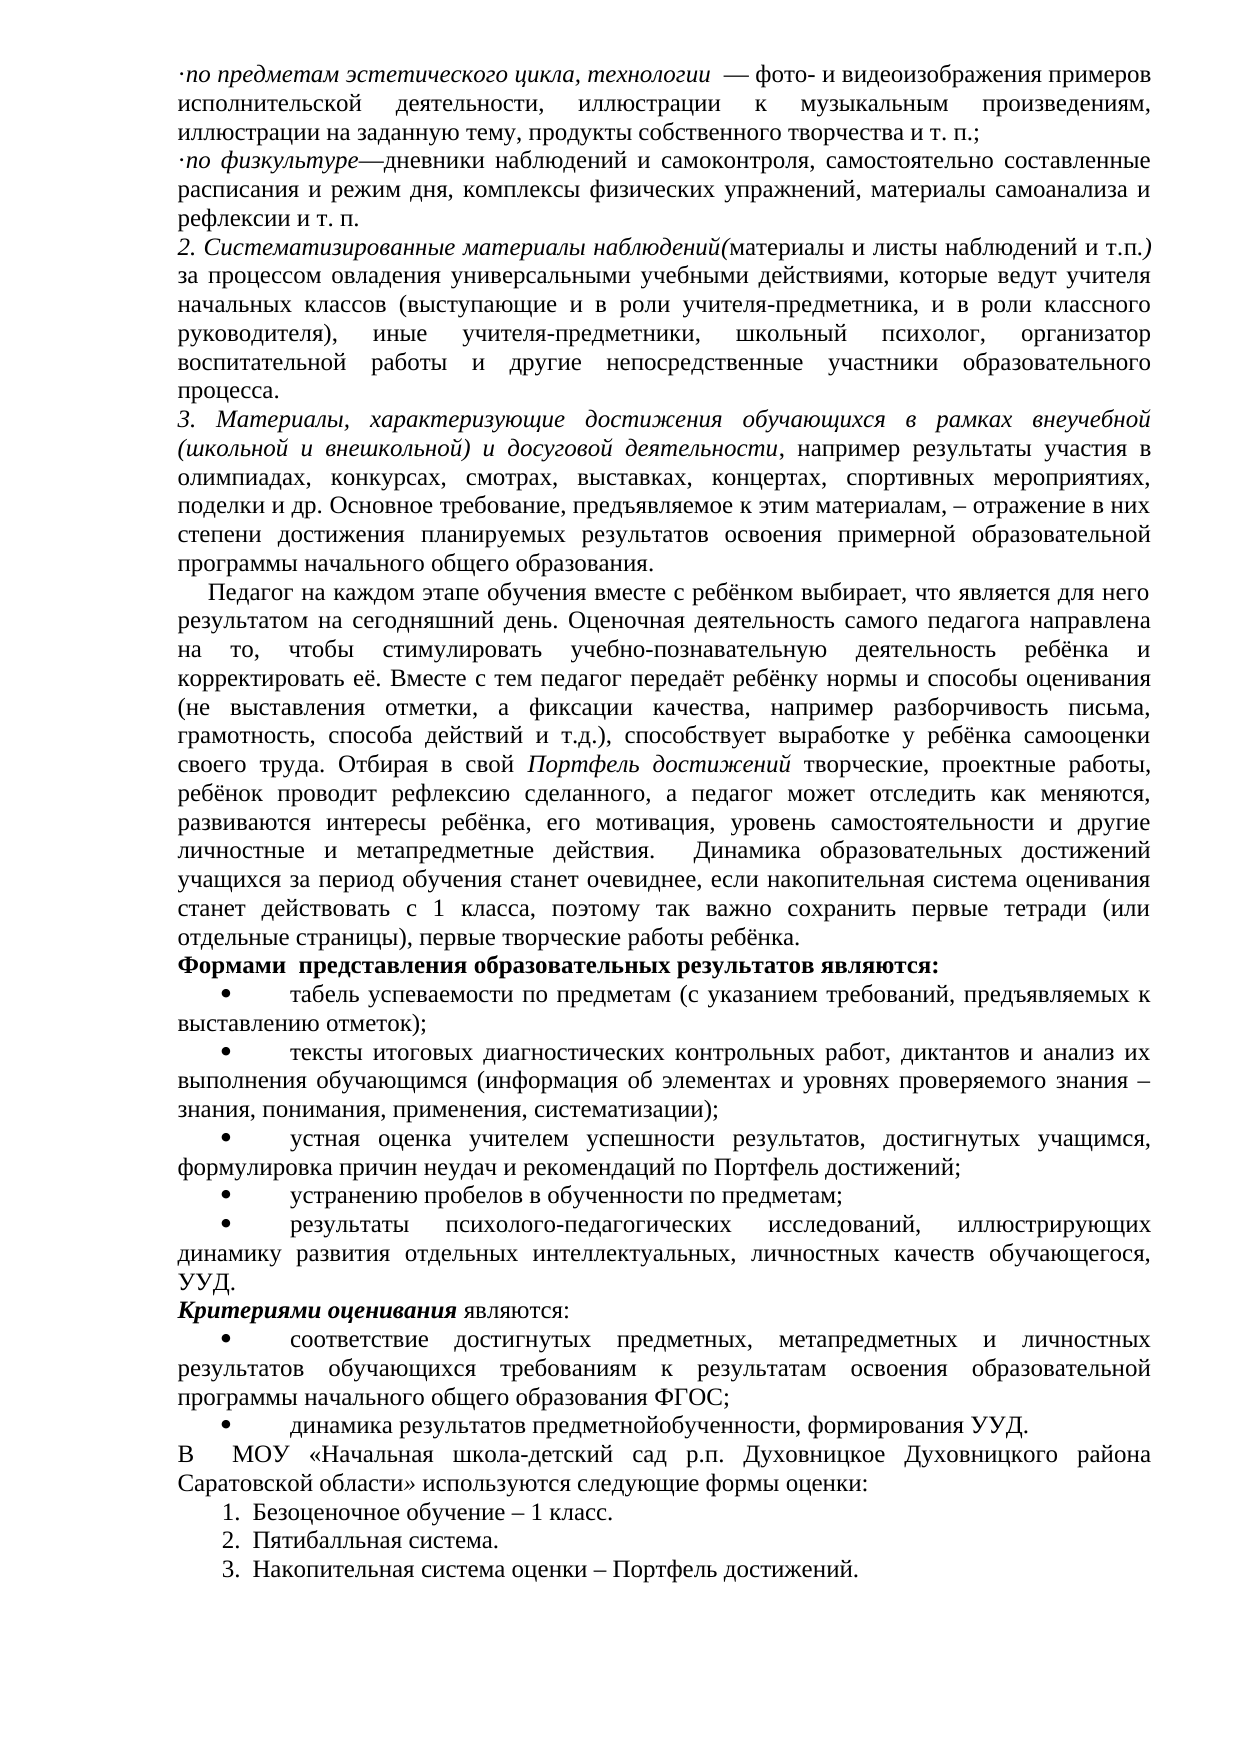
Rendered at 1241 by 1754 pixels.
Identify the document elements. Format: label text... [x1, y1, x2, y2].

list Пятибалльная система. [177, 1525, 1152, 1554]
text Формами представления образовательных результатов являются: [177, 950, 1152, 979]
text Педагог на каждом этапе обучения вместе с ребёнком выбирает, что является для него результатом на сегодняшний день. Оценочная деятельность самого педагога направлена на то, чтобы стимулировать учебно-познавательную деятельность ребёнка и корректировать её. Вместе с тем педагог передаёт ребёнку нормы и способы оценивания (не выставления отметки, а фиксации качества, например разборчивость письма, грамотность, способа действий и т.д.), способствует выработке у ребёнка самооценки своего труда. Отбирая в свой Портфель достижений творческие, проектные работы, ребёнок проводит рефлексию сделанного, а педагог может отследить как меняются, развиваются интересы ребёнка, его мотивация, уровень самостоятельности и другие личностные и метапредметные действия. Динамика образовательных достижений учащихся за период обучения станет очевиднее, если накопительная система оценивания станет действовать с 1 класса, поэтому так важно сохранить первые тетради (или отдельные страницы), первые творческие работы ребёнка. [177, 577, 1152, 950]
list динамика результатов предметнойобученности, формирования УУД. [177, 1410, 1152, 1439]
text В МОУ «Начальная школа-детский сад р.п. Духовницкое Духовницкого района Саратовской области» используются следующие формы оценки: [177, 1439, 1152, 1497]
text 2. Систематизированные материалы наблюдений(материалы и листы наблюдений и т.п.) за процессом овладения универсальными учебными действиями, которые ведут учителя начальных классов (выступающие и в роли учителя-предметника, и в роли классного руководителя), иные учителя-предметники, школьный психолог, организатор воспитательной работы и другие непосредственные участники образовательного процесса. [177, 232, 1152, 404]
list табель успеваемости по предметам (с указанием требований, предъявляемых к выставлению отметок); [177, 979, 1152, 1037]
list результаты психолого-педагогических исследований, иллюстрирующих динамику развития отдельных интеллектуальных, личностных качеств обучающегося, УУД. [177, 1209, 1152, 1295]
list устная оценка учителем успешности результатов, достигнутых учащимся, формулировка причин неудач и рекомендаций по Портфель достижений; [177, 1123, 1152, 1180]
list соответствие достигнутых предметных, метапредметных и личностных результатов обучающихся требованиям к результатам освоения образовательной программы начального общего образования ФГОС; [177, 1324, 1152, 1410]
text ·по предметам эстетического цикла, технологии — фото- и видеоизображения примеров исполнительской деятельности, иллюстрации к музыкальным произведениям, иллюстрации на заданную тему, продукты собственного творчества и т. п.; [177, 59, 1152, 145]
text ·по физкультуре—дневники наблюдений и самоконтроля, самостоятельно составленные расписания и режим дня, комплексы физических упражнений, материалы самоанализа и рефлексии и т. п. [177, 145, 1152, 232]
list устранению пробелов в обученности по предметам; [177, 1180, 1152, 1209]
text 3. Материалы, характеризующие достижения обучающихся в рамках внеучебной (школьной и внешкольной) и досуговой деятельности, например результаты участия в олимпиадах, конкурсах, смотрах, выставках, концертах, спортивных мероприятиях, поделки и др. Основное требование, предъявляемое к этим материалам, – отражение в них степени достижения планируемых результатов освоения примерной образовательной программы начального общего образования. [177, 404, 1152, 577]
text Критериями оценивания являются: [177, 1295, 1152, 1324]
list Безоценочное обучение – 1 класс. [177, 1497, 1152, 1525]
list тексты итоговых диагностических контрольных работ, диктантов и анализ их выполнения обучающимся (информация об элементах и уровнях проверяемого знания – знания, понимания, применения, систематизации); [177, 1037, 1152, 1123]
list Накопительная система оценки – Портфель достижений. [177, 1554, 1152, 1583]
